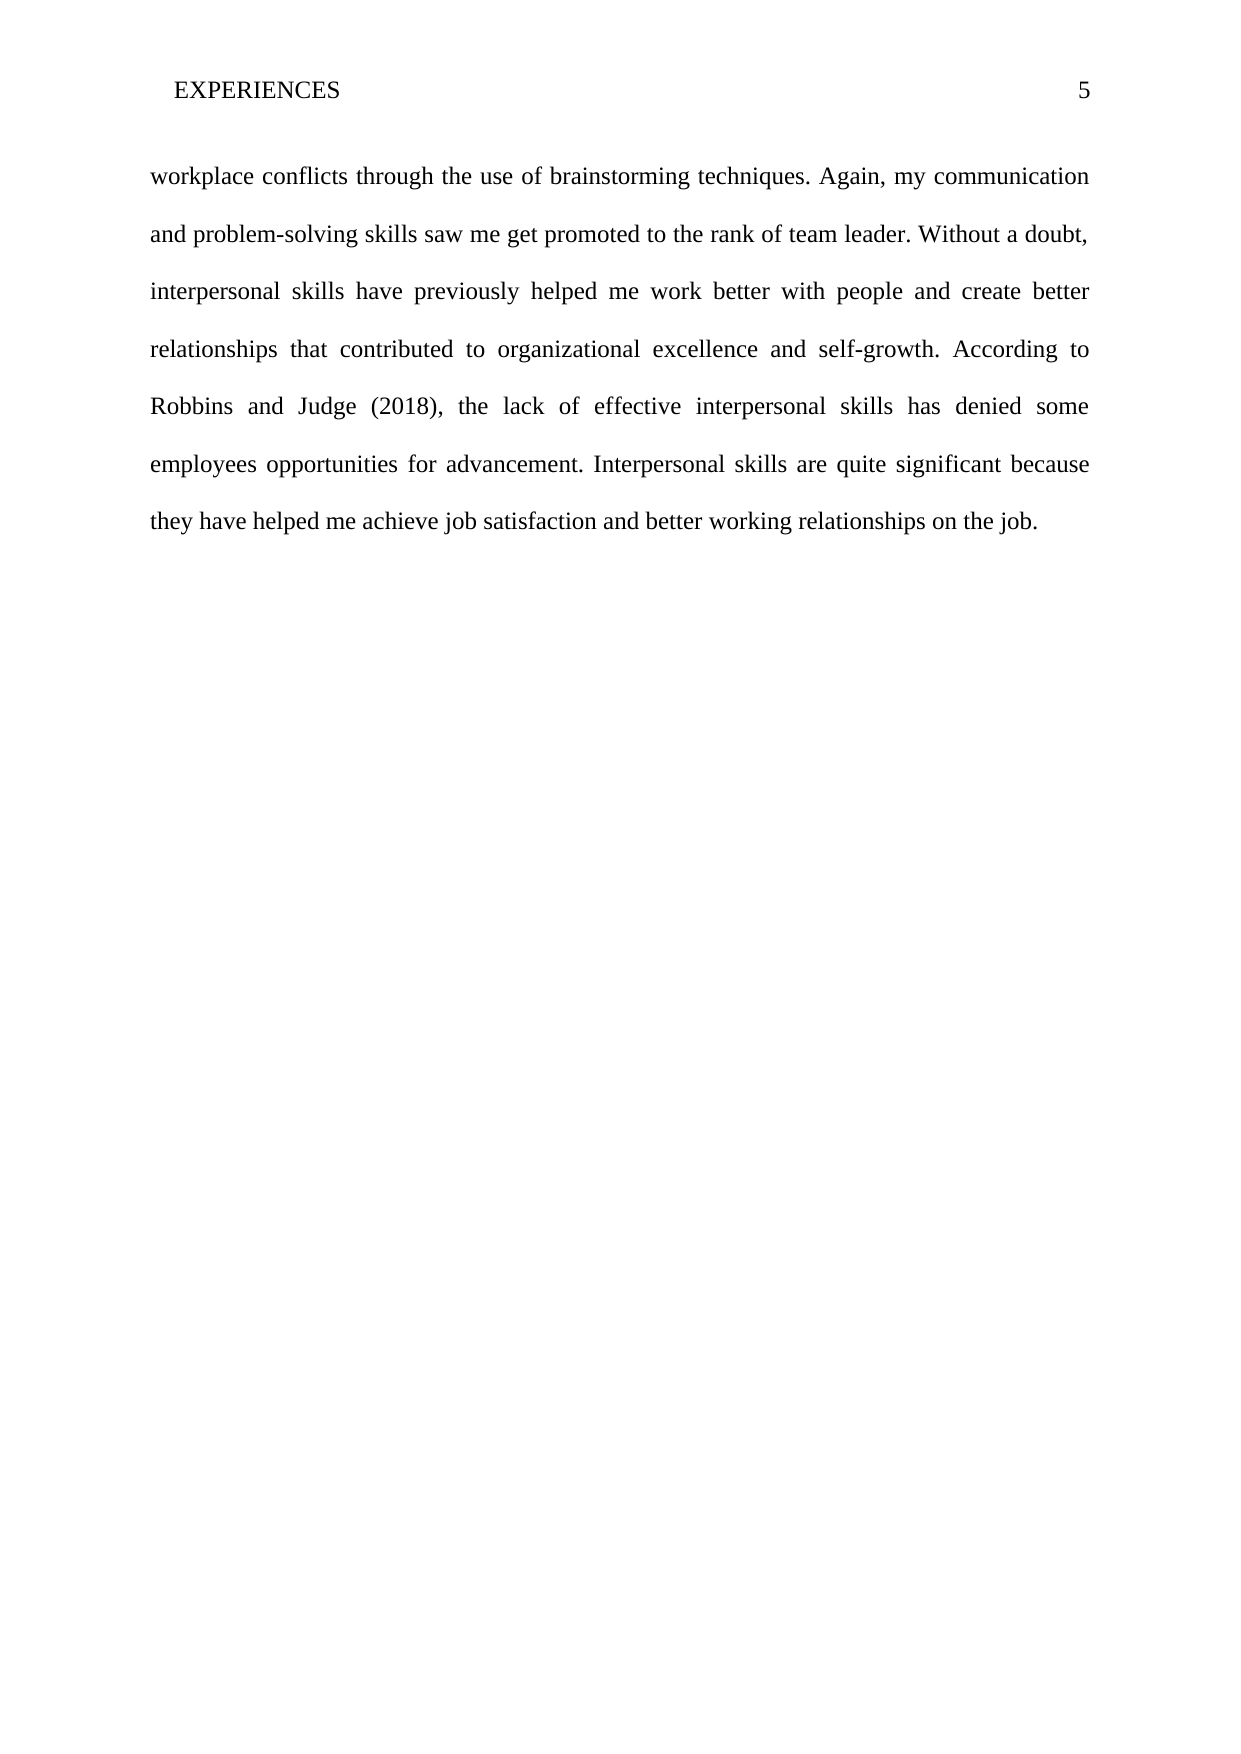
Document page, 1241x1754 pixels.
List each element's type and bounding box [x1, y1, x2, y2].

text [150, 161, 1090, 535]
